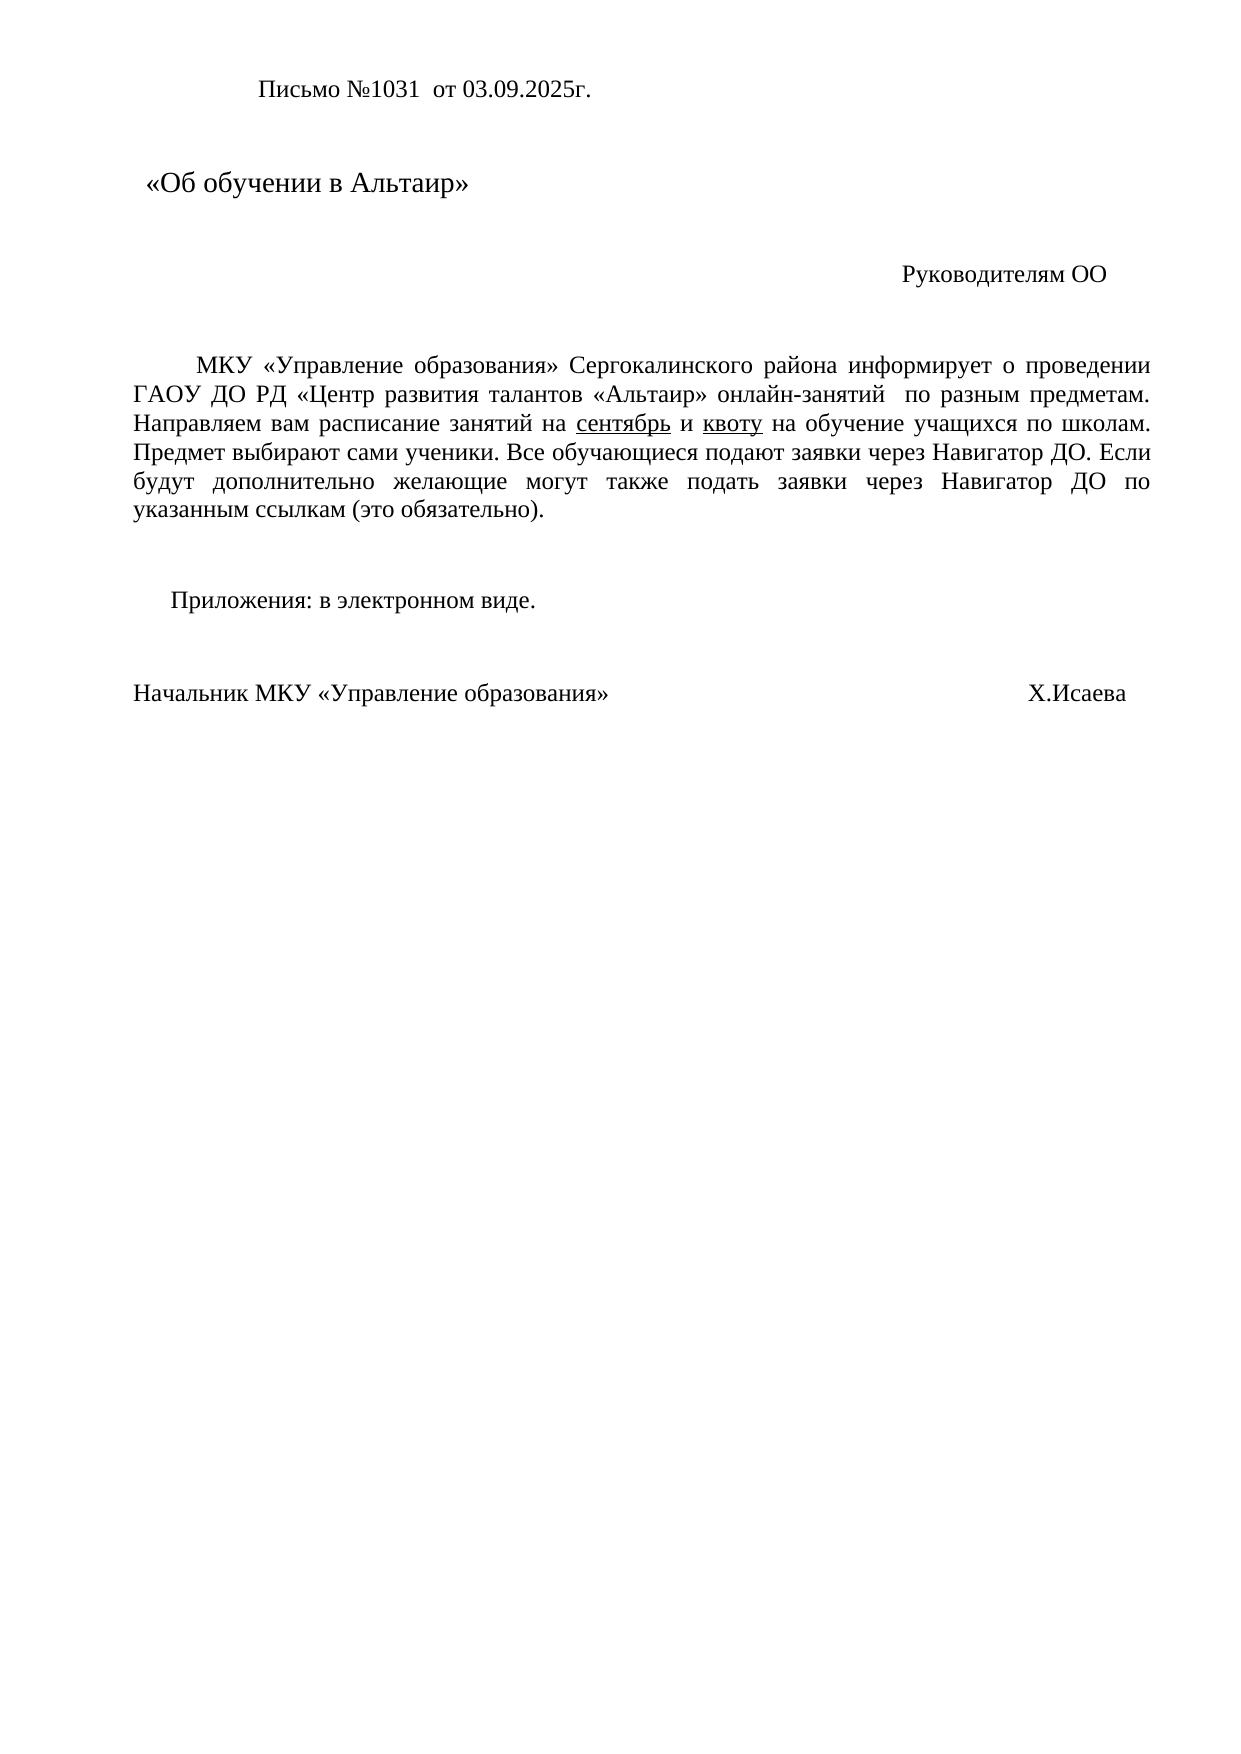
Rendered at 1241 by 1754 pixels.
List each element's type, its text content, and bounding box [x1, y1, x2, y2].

text Начальник МКУ «Управление образования» Х.Исаева [133, 678, 1152, 707]
text МКУ «Управление образования» Сергокалинского района информирует о проведении ГАОУ ДО РД «Центр развития талантов «Альтаир» онлайн-занятий по разным предметам. Направляем вам расписание занятий на сентябрь и квоту на обучение учащихся по школам. Предмет выбирают сами ученики. Все обучающиеся подают заявки через Навигатор ДО. Если будут дополнительно желающие могут также подать заявки через Навигатор ДО по указанным ссылкам (это обязательно). [133, 350, 1152, 523]
text Руководителям ОО [133, 259, 1152, 288]
text Письмо №1031 от 03.09.2025г. [133, 74, 1152, 103]
text Приложения: в электронном виде. [133, 585, 1152, 614]
text «Об обучении в Альтаир» [133, 165, 1152, 198]
